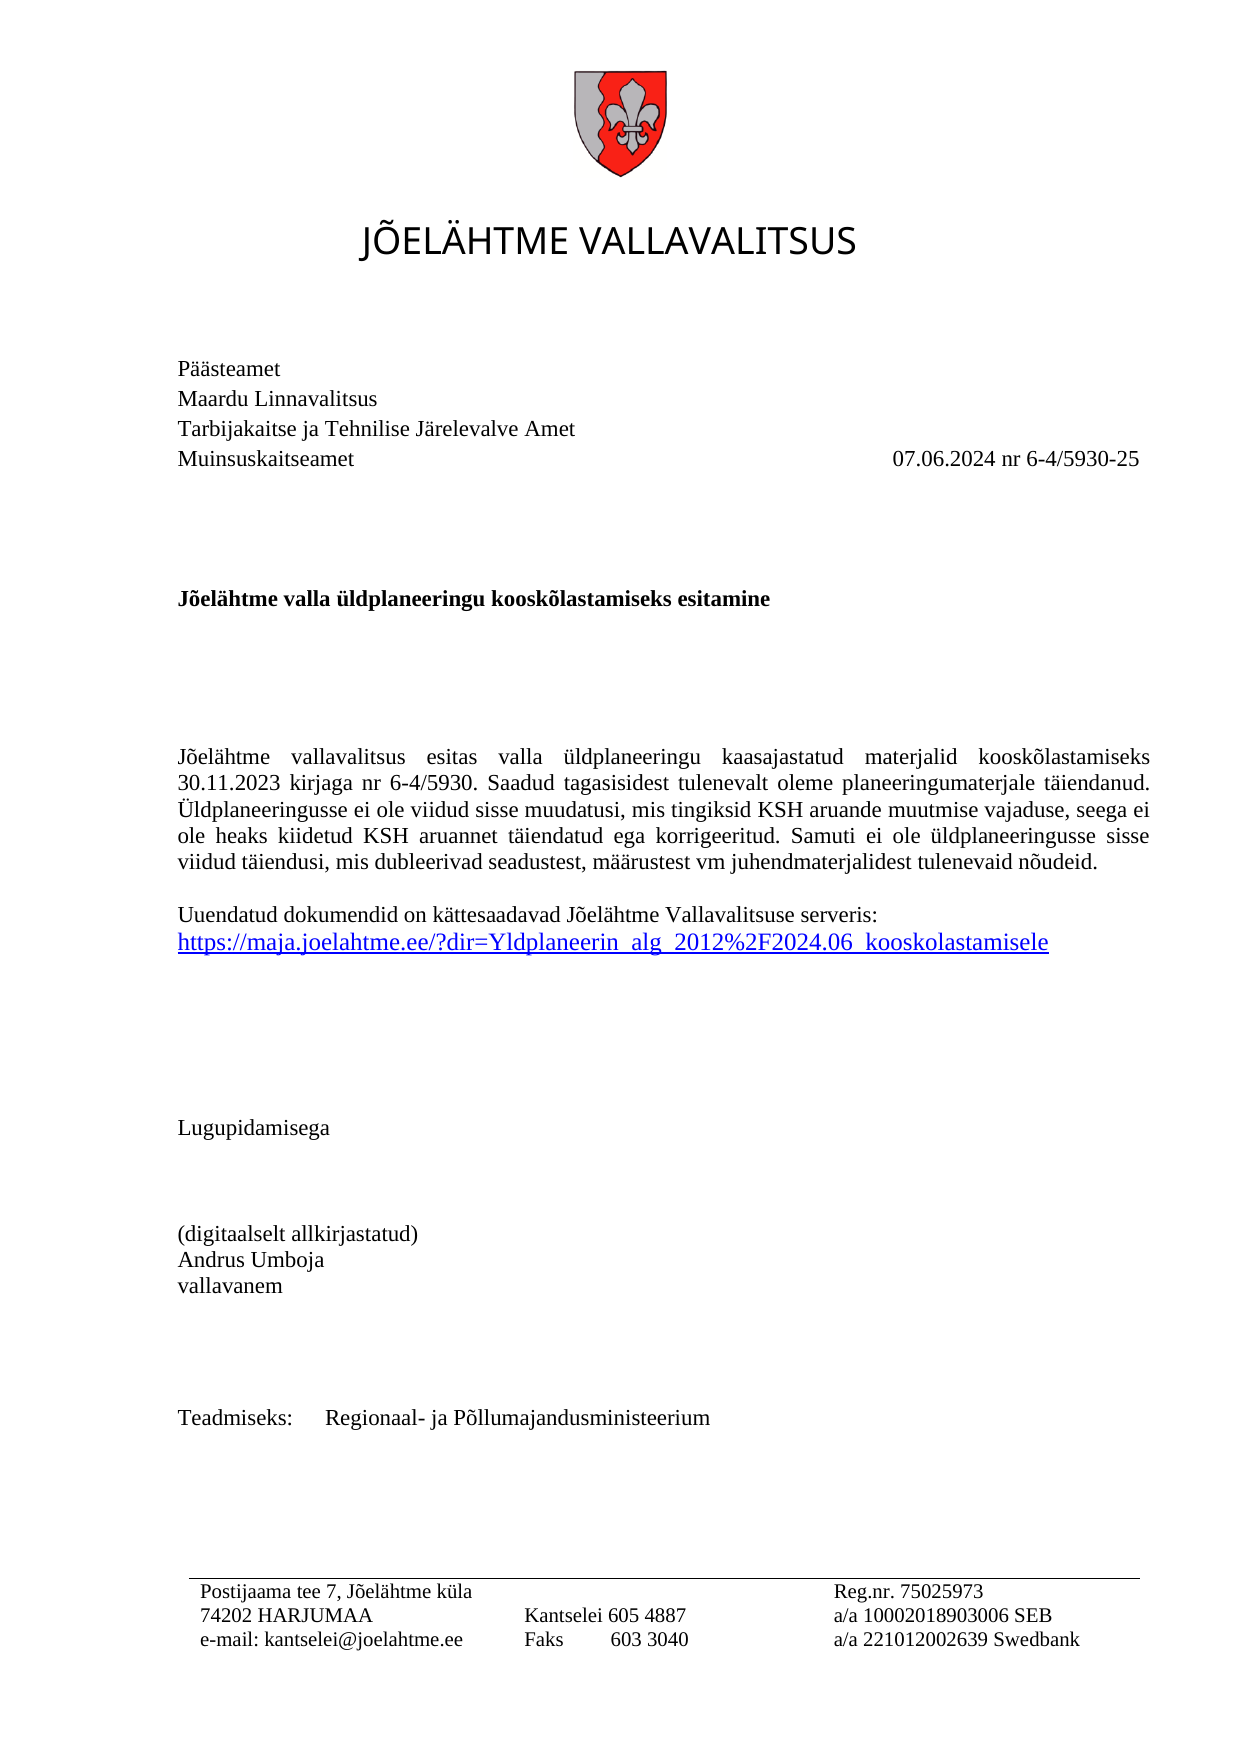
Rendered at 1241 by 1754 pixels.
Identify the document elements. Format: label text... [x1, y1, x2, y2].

picture [573, 70, 668, 178]
text Maardu Linnavalitsus [177, 385, 1152, 411]
text Andrus Umboja [177, 1246, 1152, 1272]
text Muinsuskaitseamet 07.06.2024 nr 6-4/5930-25 [177, 445, 1152, 472]
text https://maja.joelahtme.ee/?dir=Yldplaneerin_alg_2012%2F2024.06_kooskolastamisele [177, 927, 1152, 956]
text vallavanem [177, 1272, 1152, 1299]
text Uuendatud dokumendid on kättesaadavad Jõelähtme Vallavalitsuse serveris: [177, 901, 1152, 927]
text Jõelähtme valla üldplaneeringu kooskõlastamiseks esitamine [177, 585, 1152, 611]
subtitle JÕELÄHTME VALLAVALITSUS [177, 214, 1152, 266]
text Jõelähtme vallavalitsus esitas valla üldplaneeringu kaasajastatud materjalid kooskõlastamiseks 30.11.2023 kirjaga nr 6-4/5930. Saadud tagasisidest tulenevalt oleme planeeringumaterjale täiendanud. Üldplaneeringusse ei ole viidud sisse muudatusi, mis tingiksid KSH aruande muutmise vajaduse, seega ei ole heaks kiidetud KSH aruannet täiendatud ega korrigeeritud. Samuti ei ole üldplaneeringusse sisse viidud täiendusi, mis dubleerivad seadustest, määrustest vm juhendmaterjalidest tulenevaid nõudeid. [177, 743, 1152, 875]
text (digitaalselt allkirjastatud) [177, 1220, 1152, 1246]
text Teadmiseks: Regionaal- ja Põllumajandusministeerium [177, 1404, 1152, 1431]
text Päästeamet [177, 355, 1152, 381]
text Tarbijakaitse ja Tehnilise Järelevalve Amet [177, 415, 1152, 442]
text Lugupidamisega [177, 1114, 1152, 1141]
